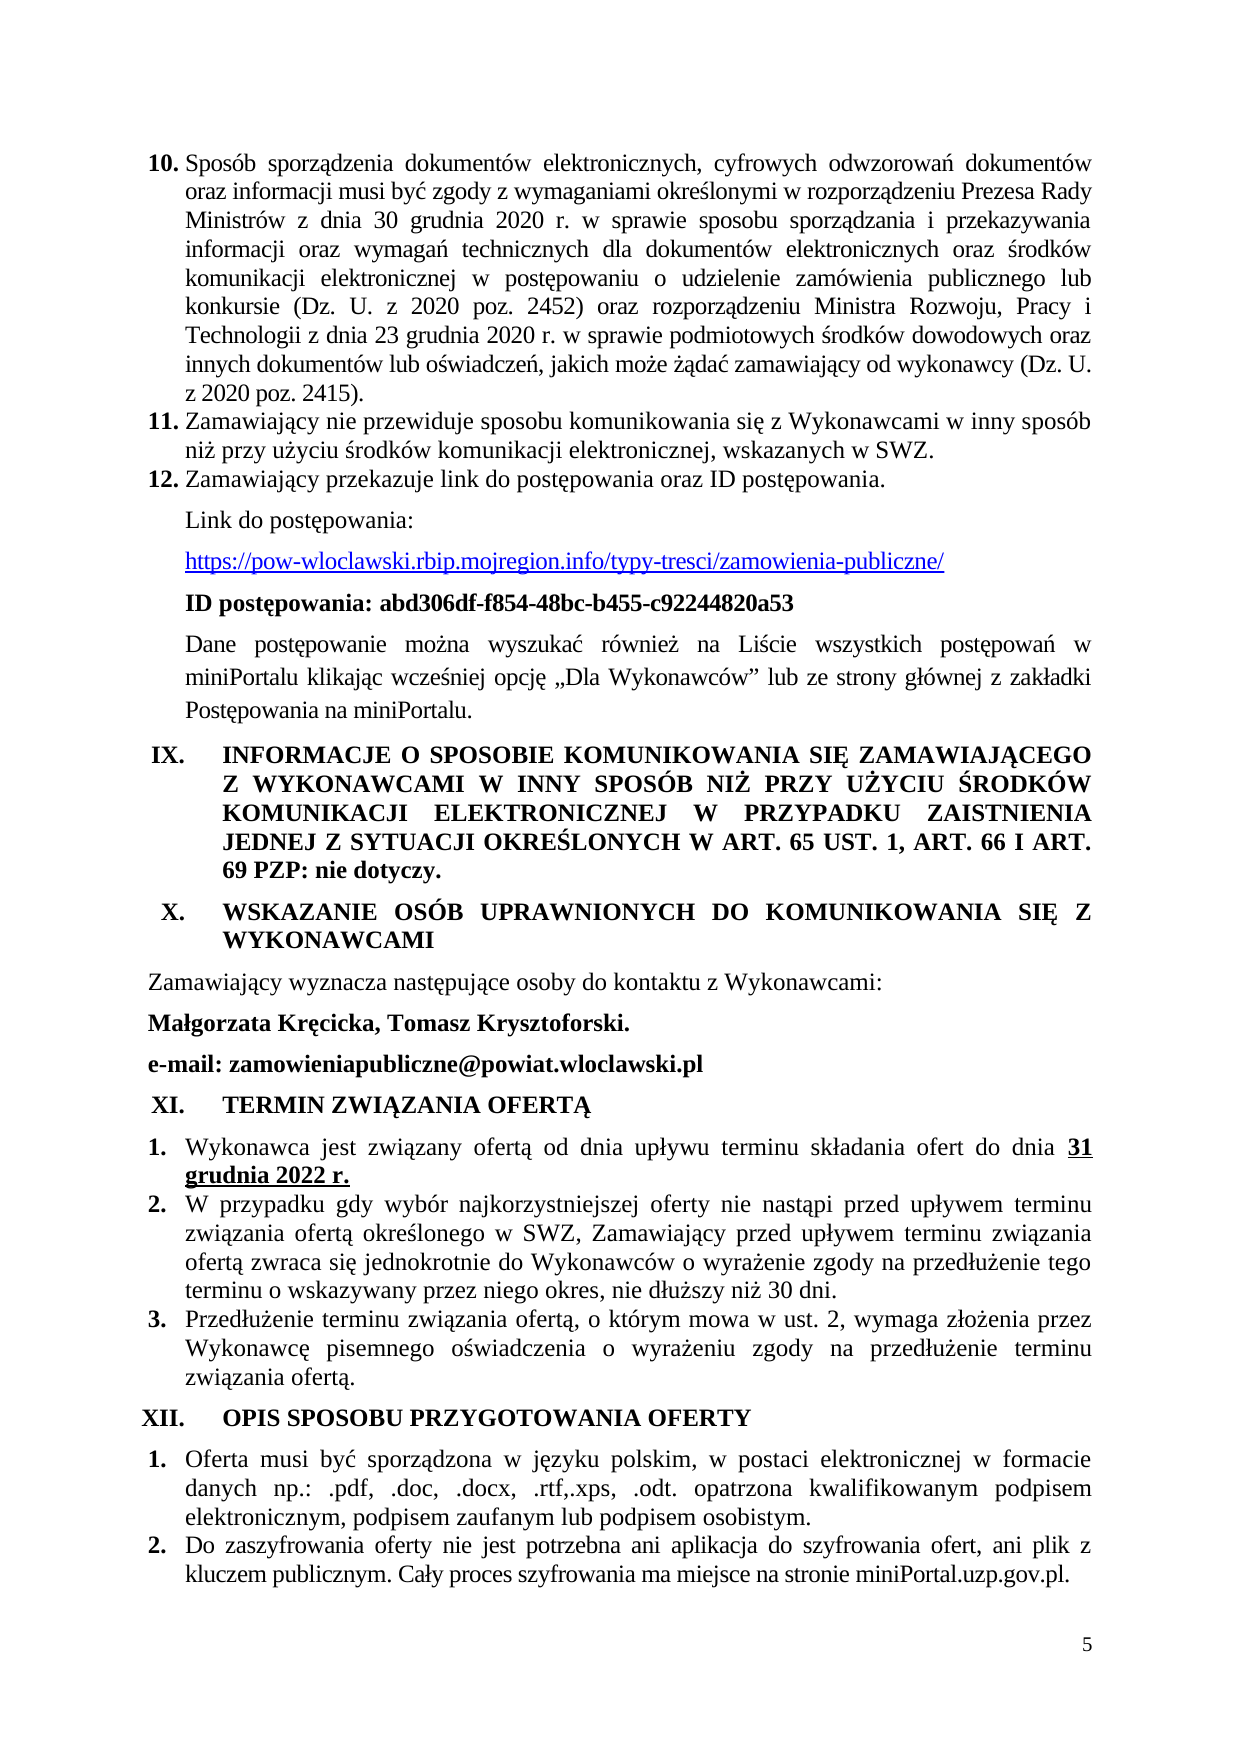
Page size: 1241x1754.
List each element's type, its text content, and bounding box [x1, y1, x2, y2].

list Zamawiający nie przewiduje sposobu komunikowania się z Wykonawcami w inny sposób niż przy użyciu środków komunikacji elektronicznej, wskazanych w SWZ. [148, 406, 1093, 464]
list Sposób sporządzenia dokumentów elektronicznych, cyfrowych odwzorowań dokumentów oraz informacji musi być zgody z wymaganiami określonymi w rozporządzeniu Prezesa Rady Ministrów z dnia 30 grudnia 2020 r. w sprawie sposobu sporządzania i przekazywania informacji oraz wymagań technicznych dla dokumentów elektronicznych oraz środków komunikacji elektronicznej w postępowaniu o udzielenie zamówienia publicznego lub konkursie (Dz. U. z 2020 poz. 2452) oraz rozporządzeniu Ministra Rozwoju, Pracy i Technologii z dnia 23 grudnia 2020 r. w sprawie podmiotowych środków dowodowych oraz innych dokumentów lub oświadczeń, jakich może żądać zamawiający od wykonawcy (Dz. U. z 2020 poz. 2415). [148, 148, 1093, 406]
list Dane postępowanie można wyszukać również na Liście wszystkich postępowań w miniPortalu klikając wcześniej opcję „Dla Wykonawców” lub ze strony głównej z zakładki Postępowania na miniPortalu. [185, 629, 1093, 724]
list ID postępowania: abd306df-f854-48bc-b455-c92244820a53 [185, 588, 1093, 616]
list TERMIN ZWIĄZANIA OFERTĄ [185, 1090, 1093, 1119]
list Oferta musi być sporządzona w języku polskim, w postaci elektronicznej w formacie danych np.: .pdf, .doc, .docx, .rtf,.xps, .odt. opatrzona kwalifikowanym podpisem elektronicznym, podpisem zaufanym lub podpisem osobistym. [148, 1444, 1093, 1530]
list INFORMACJE O SPOSOBIE KOMUNIKOWANIA SIĘ ZAMAWIAJĄCEGO Z WYKONAWCAMI W INNY SPOSÓB NIŻ PRZY UŻYCIU ŚRODKÓW KOMUNIKACJI ELEKTRONICZNEJ W PRZYPADKU ZAISTNIENIA JEDNEJ Z SYTUACJI OKREŚLONYCH W ART. 65 UST. 1, ART. 66 I ART. 69 PZP: nie dotyczy. [185, 740, 1093, 884]
text https://pow-wloclawski.rbip.mojregion.info/typy-tresci/zamowienia-publiczne/ [148, 546, 1093, 575]
list OPIS SPOSOBU PRZYGOTOWANIA OFERTY [185, 1403, 1093, 1432]
text Zamawiający wyznacza następujące osoby do kontaktu z Wykonawcami: [148, 967, 1093, 995]
list Przedłużenie terminu związania ofertą, o którym mowa w ust. 2, wymaga złożenia przez Wykonawcę pisemnego oświadczenia o wyrażeniu zgody na przedłużenie terminu związania ofertą. [148, 1304, 1093, 1390]
list WSKAZANIE OSÓB UPRAWNIONYCH DO KOMUNIKOWANIA SIĘ Z WYKONAWCAMI [185, 897, 1093, 954]
text Link do postępowania: [148, 505, 1093, 534]
text e-mail: zamowieniapubliczne@powiat.wloclawski.pl [148, 1049, 1093, 1078]
list Wykonawca jest związany ofertą od dnia upływu terminu składania ofert do dnia 31 grudnia 2022 r. [148, 1132, 1093, 1189]
list Zamawiający przekazuje link do postępowania oraz ID postępowania. [148, 464, 1093, 493]
text Małgorzata Kręcicka, Tomasz Krysztoforski. [148, 1008, 1093, 1037]
list Do zaszyfrowania oferty nie jest potrzebna ani aplikacja do szyfrowania ofert, ani plik z kluczem publicznym. Cały proces szyfrowania ma miejsce na stronie miniPortal.uzp.gov.pl. [148, 1530, 1093, 1588]
list W przypadku gdy wybór najkorzystniejszej oferty nie nastąpi przed upływem terminu związania ofertą określonego w SWZ, Zamawiający przed upływem terminu związania ofertą zwraca się jednokrotnie do Wykonawców o wyrażenie zgody na przedłużenie tego terminu o wskazywany przez niego okres, nie dłuższy niż 30 dni. [148, 1189, 1093, 1304]
